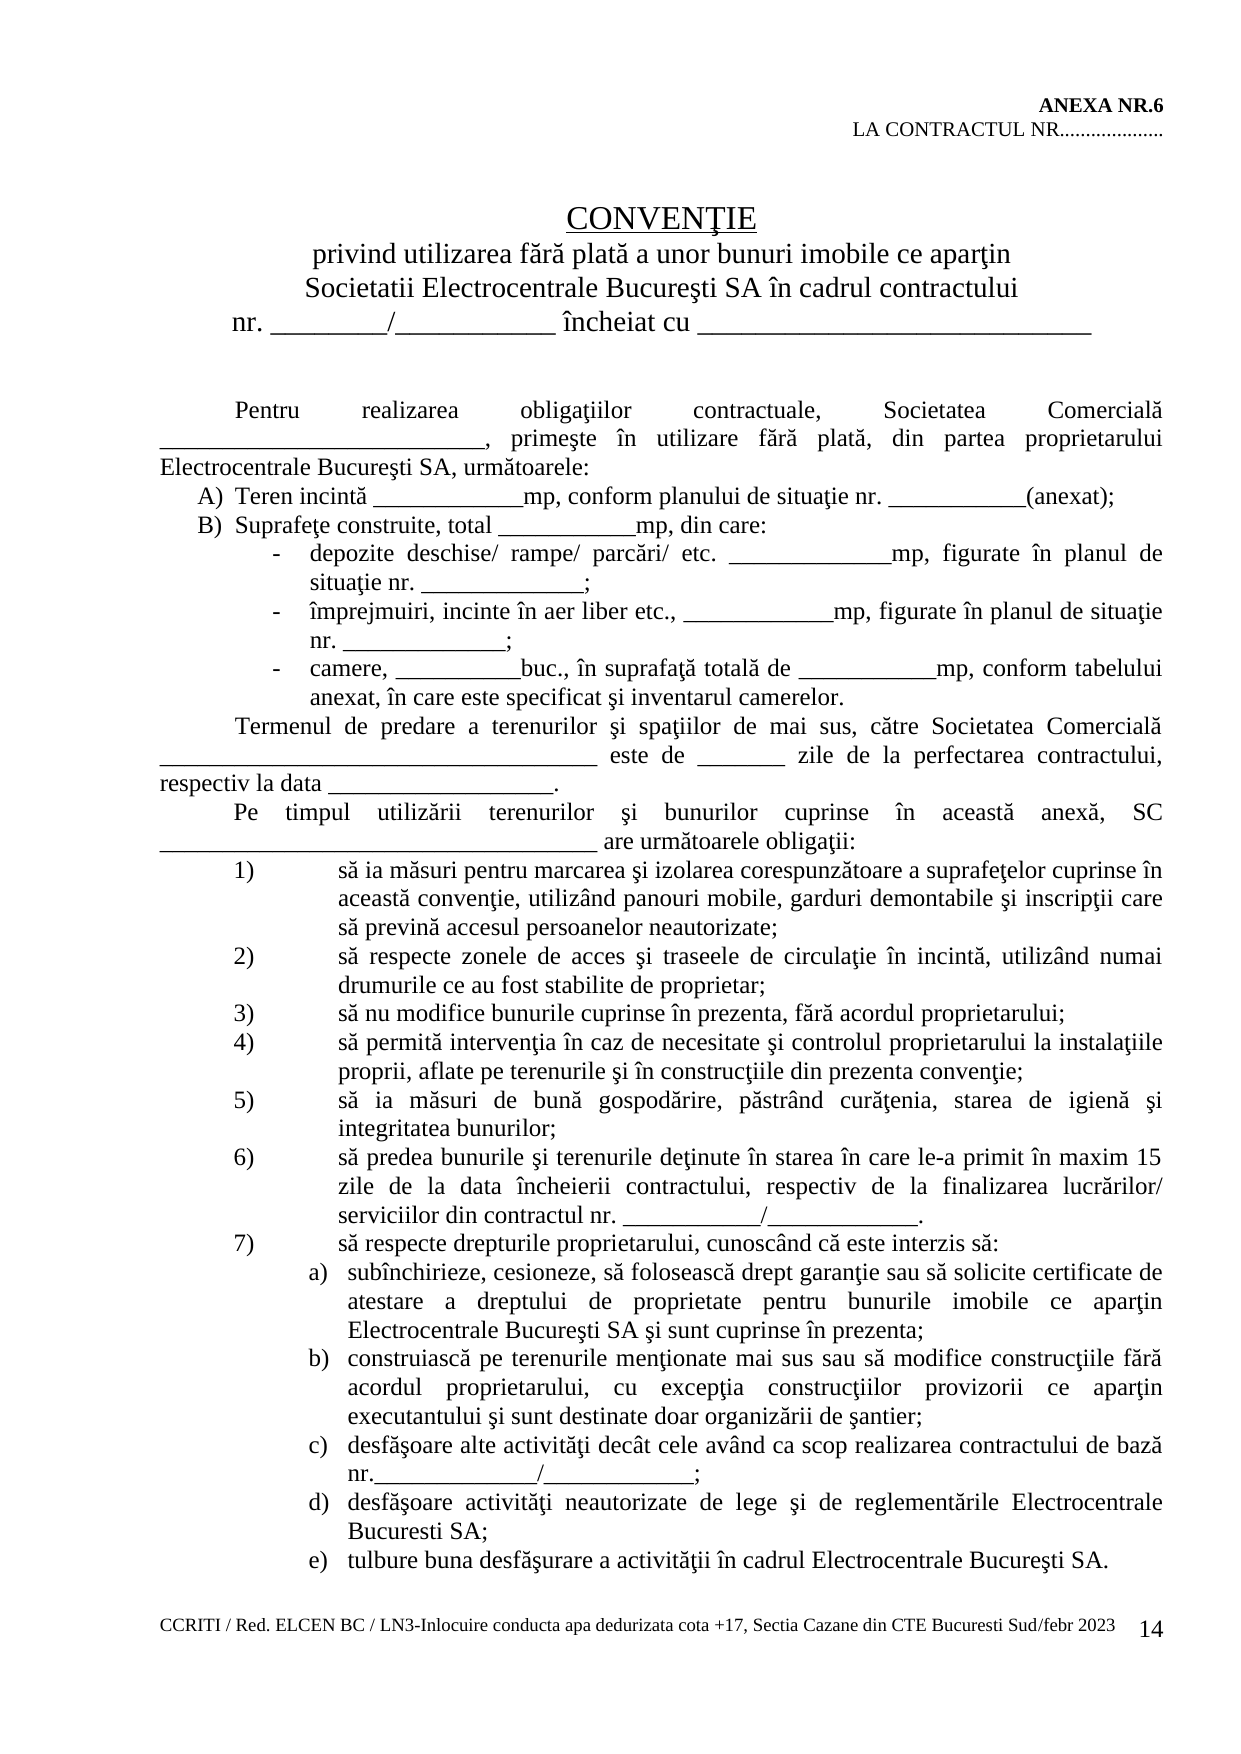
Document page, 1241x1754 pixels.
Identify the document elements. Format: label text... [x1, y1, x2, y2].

list camere, __________buc., în suprafaţă totală de ___________mp, conform tabelului anexat, în care este specificat şi inventarul camerelor. [272, 653, 1163, 711]
list desfăşoare alte activităţi decât cele având ca scop realizarea contractului de bază nr._____________/____________; [308, 1430, 1163, 1487]
text LA CONTRACTUL NR.................... [159, 117, 1163, 141]
list subînchirieze, cesioneze, să folosească drept garanţie sau să solicite certificate de atestare a dreptului de proprietate pentru bunurile imobile ce aparţin Electrocentrale Bucureşti SA şi sunt cuprinse în prezenta; [308, 1257, 1163, 1343]
list să ia măsuri de bună gospodărire, păstrând curăţenia, starea de igienă şi integritatea bunurilor; [233, 1085, 1163, 1142]
text privind utilizarea fără plată a unor bunuri imobile ce aparţin [159, 237, 1163, 270]
text nr. ________/___________ încheiat cu ___________________________ [159, 304, 1163, 337]
list să predea bunurile şi terenurile deţinute în starea în care le-a primit în maxim 15 zile de la data încheierii contractului, respectiv de la finalizarea lucrărilor/ serviciilor din contractul nr. ___________/____________. [233, 1142, 1163, 1228]
list să permită intervenţia în caz de necesitate şi controlul proprietarului la instalaţiile proprii, aflate pe terenurile şi în construcţiile din prezenta convenţie; [233, 1027, 1163, 1085]
text Termenul de predare a terenurilor şi spaţiilor de mai sus, către Societatea Comercială ___________________________________ este de _______ zile de la perfectarea contractului, respectiv la data __________________. [159, 711, 1163, 797]
list Teren incintă ____________mp, conform planului de situaţie nr. ___________(anexat); [197, 481, 1163, 510]
list împrejmuiri, incinte în aer liber etc., ____________mp, figurate în planul de situaţie nr. _____________; [272, 596, 1163, 653]
list să respecte zonele de acces şi traseele de circulaţie în incintă, utilizând numai drumurile ce au fost stabilite de proprietar; [233, 941, 1163, 998]
list tulbure buna desfăşurare a activităţii în cadrul Electrocentrale Bucureşti SA. [308, 1545, 1163, 1573]
list să ia măsuri pentru marcarea şi izolarea corespunzătoare a suprafeţelor cuprinse în această convenţie, utilizând panouri mobile, garduri demontabile şi inscripţii care să prevină accesul persoanelor neautorizate; [233, 855, 1163, 941]
list construiască pe terenurile menţionate mai sus sau să modifice construcţiile fără acordul proprietarului, cu excepţia construcţiilor provizorii ce aparţin executantului şi sunt destinate doar organizării de şantier; [308, 1343, 1163, 1430]
text Pe timpul utilizării terenurilor şi bunurilor cuprinse în această anexă, SC ___________________________________ are următoarele obligaţii: [159, 797, 1163, 855]
list depozite deschise/ rampe/ parcări/ etc. _____________mp, figurate în planul de situaţie nr. _____________; [272, 538, 1163, 596]
list să respecte drepturile proprietarului, cunoscând că este interzis să: [233, 1228, 1163, 1257]
list Suprafeţe construite, total ___________mp, din care: [197, 510, 1163, 538]
text Societatii Electrocentrale Bucureşti SA în cadrul contractului [159, 270, 1163, 304]
list desfăşoare activităţi neautorizate de lege şi de reglementările Electrocentrale Bucuresti SA; [308, 1487, 1163, 1545]
list să nu modifice bunurile cuprinse în prezenta, fără acordul proprietarului; [233, 998, 1163, 1027]
text CONVENŢIE [159, 198, 1163, 237]
text ANEXA NR.6 [159, 93, 1163, 117]
text Pentru realizarea obligaţiilor contractuale, Societatea Comercială __________________________, primeşte în utilizare fără plată, din partea proprietarului Electrocentrale Bucureşti SA, următoarele: [159, 395, 1163, 481]
